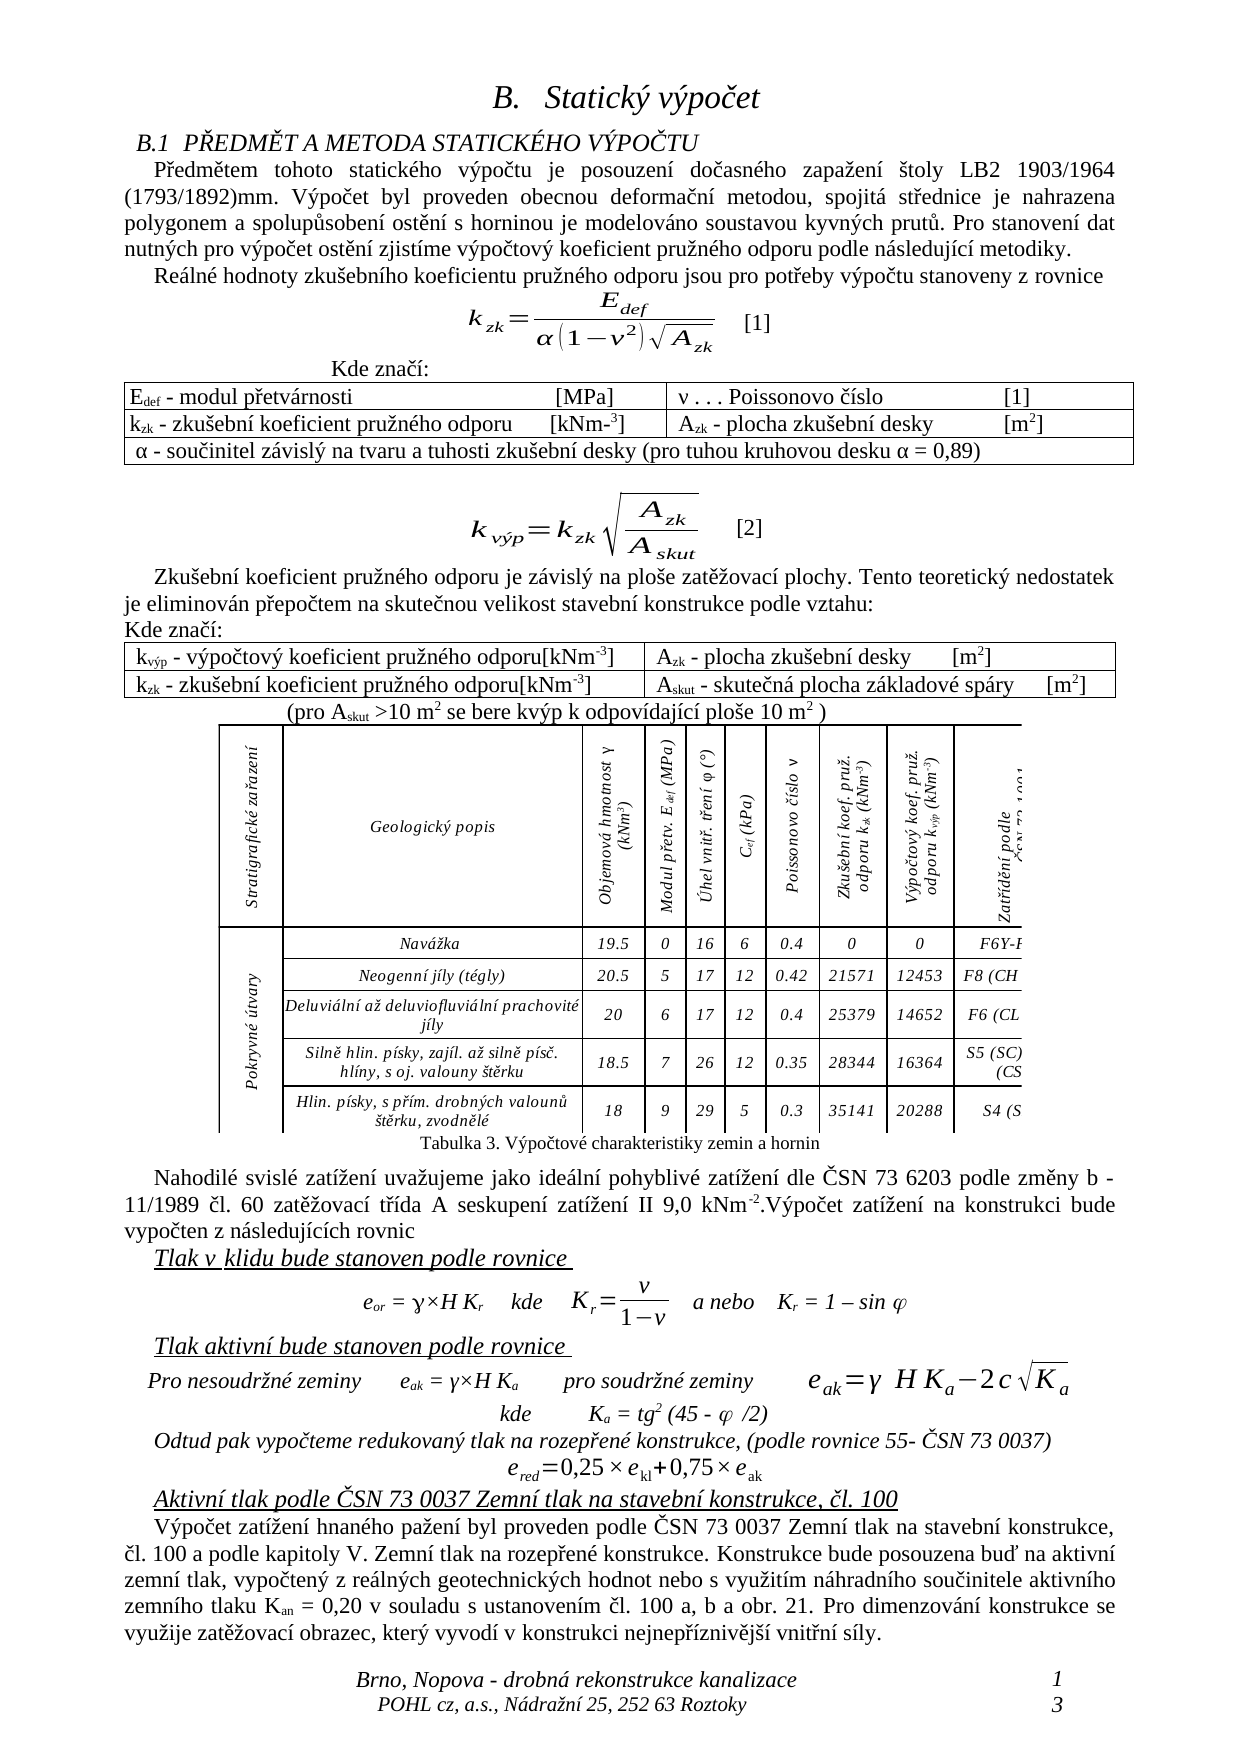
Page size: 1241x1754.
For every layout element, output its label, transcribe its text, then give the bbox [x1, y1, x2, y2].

subtitle Předmět a metoda statického výpočtu [136, 128, 1116, 156]
table_cell Azk - plocha zkušební desky [m2] [667, 410, 1133, 437]
table_cell α - součinitel závislý na tvaru a tuhosti zkušební desky (pro tuhou kruhovou desku α = 0,89) [125, 438, 1133, 464]
text Předmětem tohoto statického výpočtu je posouzení dočasného zapažení štoly LB2 1903/1964 (1793/1892)mm. Výpočet byl proveden obecnou deformační metodou, spojitá střednice je nahrazena polygonem a spolupůsobení ostění s horninou je modelováno soustavou kyvných prutů. Pro stanovení dat nutných pro výpočet ostění zjistíme výpočtový koeficient pružného odporu podle následující metodiky. [124, 156, 1116, 262]
table_header [785, 1360, 1095, 1400]
text Nahodilé svislé zatížení uvažujeme jako ideální pohyblivé zatížení dle ČSN 73 6203 podle změny b -11/1989 čl. 60 zatěžovací třída A seskupení zatížení II 9,0 kNm-2.Výpočet zatížení na konstrukci bude vypočten z následujících rovnic [124, 1164, 1116, 1243]
table_cell kzk - zkušební koeficient pružného odporu[kNm-3] [125, 671, 644, 697]
text eor = ×H Kr kde a nebo Kr = 1 – sin [124, 1272, 1116, 1331]
table_cell kzk - zkušební koeficient pružného odporu [kNm-3] [125, 410, 666, 437]
table_header Azk - plocha zkušební desky [m2] [645, 643, 1115, 670]
text Odtud pak vypočteme redukovaný tlak na rozepřené konstrukce, (podle rovnice 55- ČSN 73 0037) [124, 1427, 1116, 1453]
text kde Ka = tg2 (45 - /2) [124, 1400, 1116, 1427]
table_header kvýp - výpočtový koeficient pružného odporu[kNm-3] [125, 643, 644, 670]
text Aktivní tlak podle ČSN 73 0037 Zemní tlak na stavební konstrukce, čl. 100 [124, 1484, 1116, 1513]
text Kde značí: [331, 355, 1116, 382]
table_header Edef - modul přetvárnosti [MPa] [125, 383, 666, 409]
table_header [457, 288, 731, 355]
table_header ν . . . Poissonovo číslo [1] [667, 383, 1133, 409]
table_header [458, 491, 716, 563]
text Tabulka 3. Výpočtové charakteristiky zemin a hornin [124, 1132, 1116, 1154]
table_header Pro nesoudržné zeminy [124, 1360, 386, 1400]
text Tlak v klidu bude stanoven podle rovnice [124, 1243, 1116, 1272]
text (pro Askut > se bere kvýp k odpovídající ploše ) [287, 698, 1116, 724]
text Výpočet zatížení hnaného pažení byl proveden podle ČSN 73 0037 Zemní tlak na stavební konstrukce, čl. podle kapitoly V. Zemní tlak na rozepřené konstrukce. Konstrukce bude posouzena buď na aktivní zemní tlak, vypočtený z reálných geotechnických hodnot nebo s využitím náhradního součinitele aktivního zemního tlaku Kan = 0,20 v souladu s ustanovením čl. , b a obr. 21. Pro dimenzování konstrukce se využije zatěžovací obrazec, který vyvodí v konstrukci nejnepříznivější vnitřní síly. [124, 1513, 1116, 1645]
table_header [1] [731, 288, 783, 355]
text Tlak aktivní bude stanoven podle rovnice [124, 1331, 1116, 1360]
text Zkušební koeficient pružného odporu je závislý na ploše zatěžovací plochy. Tento teoretický nedostatek je eliminován přepočtem na skutečnou velikost stavební konstrukce podle vztahu: [124, 563, 1116, 616]
table_header eak = γ×H Ka [386, 1360, 534, 1400]
text Statický výpočet [139, 77, 1116, 115]
table_header pro soudržné zeminy [534, 1360, 785, 1400]
text Kde značí: [124, 616, 1116, 642]
table_header [2] [716, 491, 783, 563]
text Reálné hodnoty zkušebního koeficientu pružného odporu jsou pro potřeby výpočtu stanoveny z rovnice [124, 262, 1116, 288]
table_cell Askut - skutečná plocha základové spáry [m2] [645, 671, 1115, 697]
